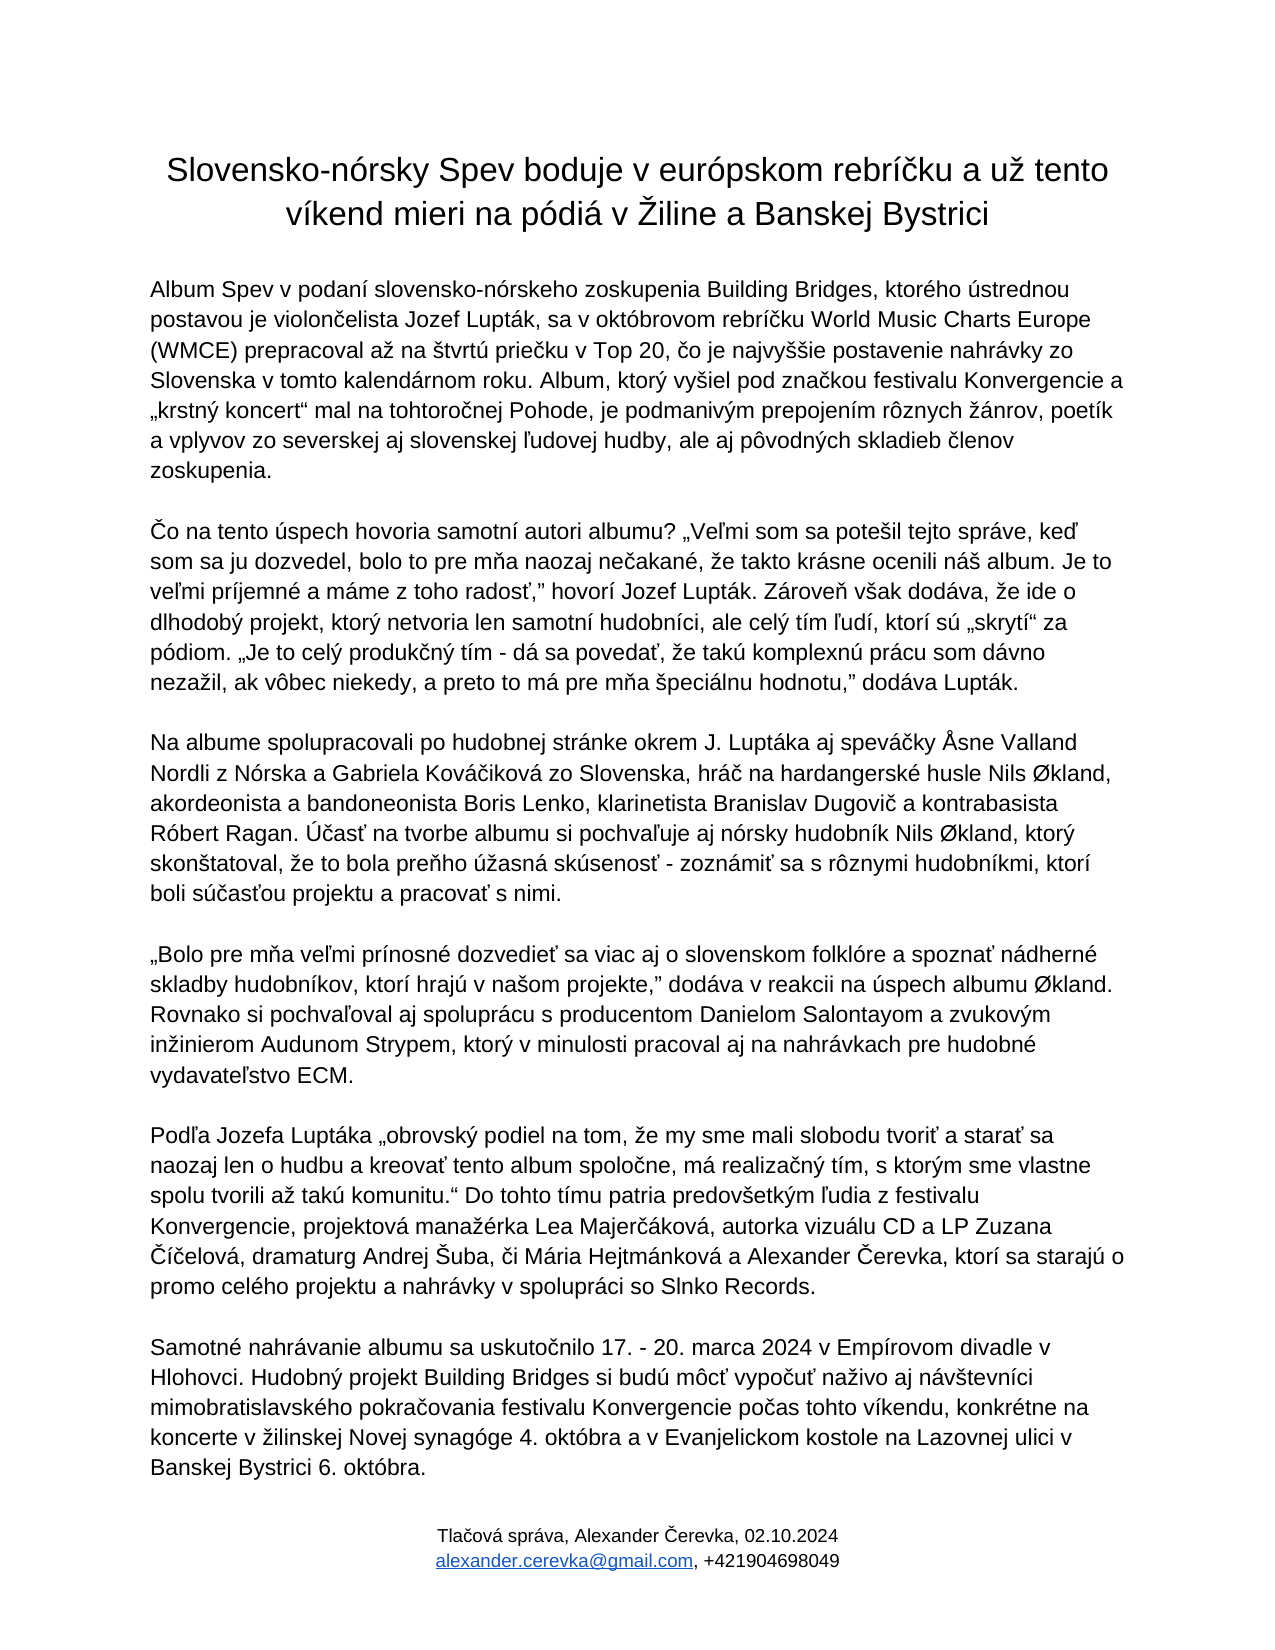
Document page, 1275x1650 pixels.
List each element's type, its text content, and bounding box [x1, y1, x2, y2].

text Samotné nahrávanie albumu sa uskutočnilo 17. - 20. marca 2024 v Empírovom divadle v Hlohovci. Hudobný projekt Building Bridges si budú môcť vypočuť naživo aj návštevníci mimobratislavského pokračovania festivalu Konvergencie počas tohto víkendu, konkrétne na koncerte v žilinskej Novej synagóge 4. októbra a v Evanjelickom kostole na Lazovnej ulici v Banskej Bystrici 6. októbra. [150, 1333, 1125, 1481]
text Slovensko-nórsky Spev boduje v európskom rebríčku a už tento víkend mieri na pódiá v Žiline a Banskej Bystrici [150, 150, 1125, 271]
text „Bolo pre mňa veľmi prínosné dozvedieť sa viac aj o slovenskom folklóre a spoznať nádherné skladby hudobníkov, ktorí hrajú v našom projekte,” dodáva v reakcii na úspech albumu Økland. Rovnako si pochvaľoval aj spoluprácu s producentom Danielom Salontayom a zvukovým inžinierom Audunom Strypem, ktorý v minulosti pracoval aj na nahrávkach pre hudobné vydavateľstvo ECM. [150, 941, 1125, 1088]
text Podľa Jozefa Luptáka „obrovský podiel na tom, že my sme mali slobodu tvoriť a starať sa naozaj len o hudbu a kreovať tento album spoločne, má realizačný tím, s ktorým sme vlastne spolu tvorili až takú komunitu.“ Do tohto tímu patria predovšetkým ľudia z festivalu Konvergencie, projektová manažérka Lea Majerčáková, autorka vizuálu CD a LP Zuzana Číčelová, dramaturg Andrej Šuba, či Mária Hejtmánková a Alexander Čerevka, ktorí sa starajú o promo celého projektu a nahrávky v spolupráci so Slnko Records. [150, 1122, 1125, 1299]
text Čo na tento úspech hovoria samotní autori albumu? „Veľmi som sa potešil tejto správe, keď som sa ju dozvedel, bolo to pre mňa naozaj nečakané, že takto krásne ocenili náš album. Je to veľmi príjemné a máme z toho radosť,” hovorí Jozef Lupták. Zároveň však dodáva, že ide o dlhodobý projekt, ktorý netvoria len samotní hudobníci, ale celý tím ľudí, ktorí sú „skrytí“ za pódiom. „Je to celý produkčný tím - dá sa povedať, že takú komplexnú prácu som dávno nezažil, ak vôbec niekedy, a preto to má pre mňa špeciálnu hodnotu,” dodáva Lupták. [150, 518, 1125, 695]
text Na albume spolupracovali po hudobnej stránke okrem J. Luptáka aj speváčky Åsne Valland Nordli z Nórska a Gabriela Kováčiková zo Slovenska, hráč na hardangerské husle Nils Økland, akordeonista a bandoneonista Boris Lenko, klarinetista Branislav Dugovič a kontrabasista Róbert Ragan. Účasť na tvorbe albumu si pochvaľuje aj nórsky hudobník Nils Økland, ktorý skonštatoval, že to bola preňho úžasná skúsenosť - zoznámiť sa s rôznymi hudobníkmi, ktorí boli súčasťou projektu a pracovať s nimi. [150, 729, 1125, 907]
text Album Spev v podaní slovensko-nórskeho zoskupenia Building Bridges, ktorého ústrednou postavou je violončelista Jozef Lupták, sa v októbrovom rebríčku World Music Charts Europe (WMCE) prepracoval až na štvrtú priečku v Top 20, čo je najvyššie postavenie nahrávky zo Slovenska v tomto kalendárnom roku. Album, ktorý vyšiel pod značkou festivalu Konvergencie a „krstný koncert“ mal na tohtoročnej Pohode, je podmanivým prepojením rôznych žánrov, poetík a vplyvov zo severskej aj slovenskej ľudovej hudby, ale aj pôvodných skladieb členov zoskupenia. [150, 276, 1125, 484]
